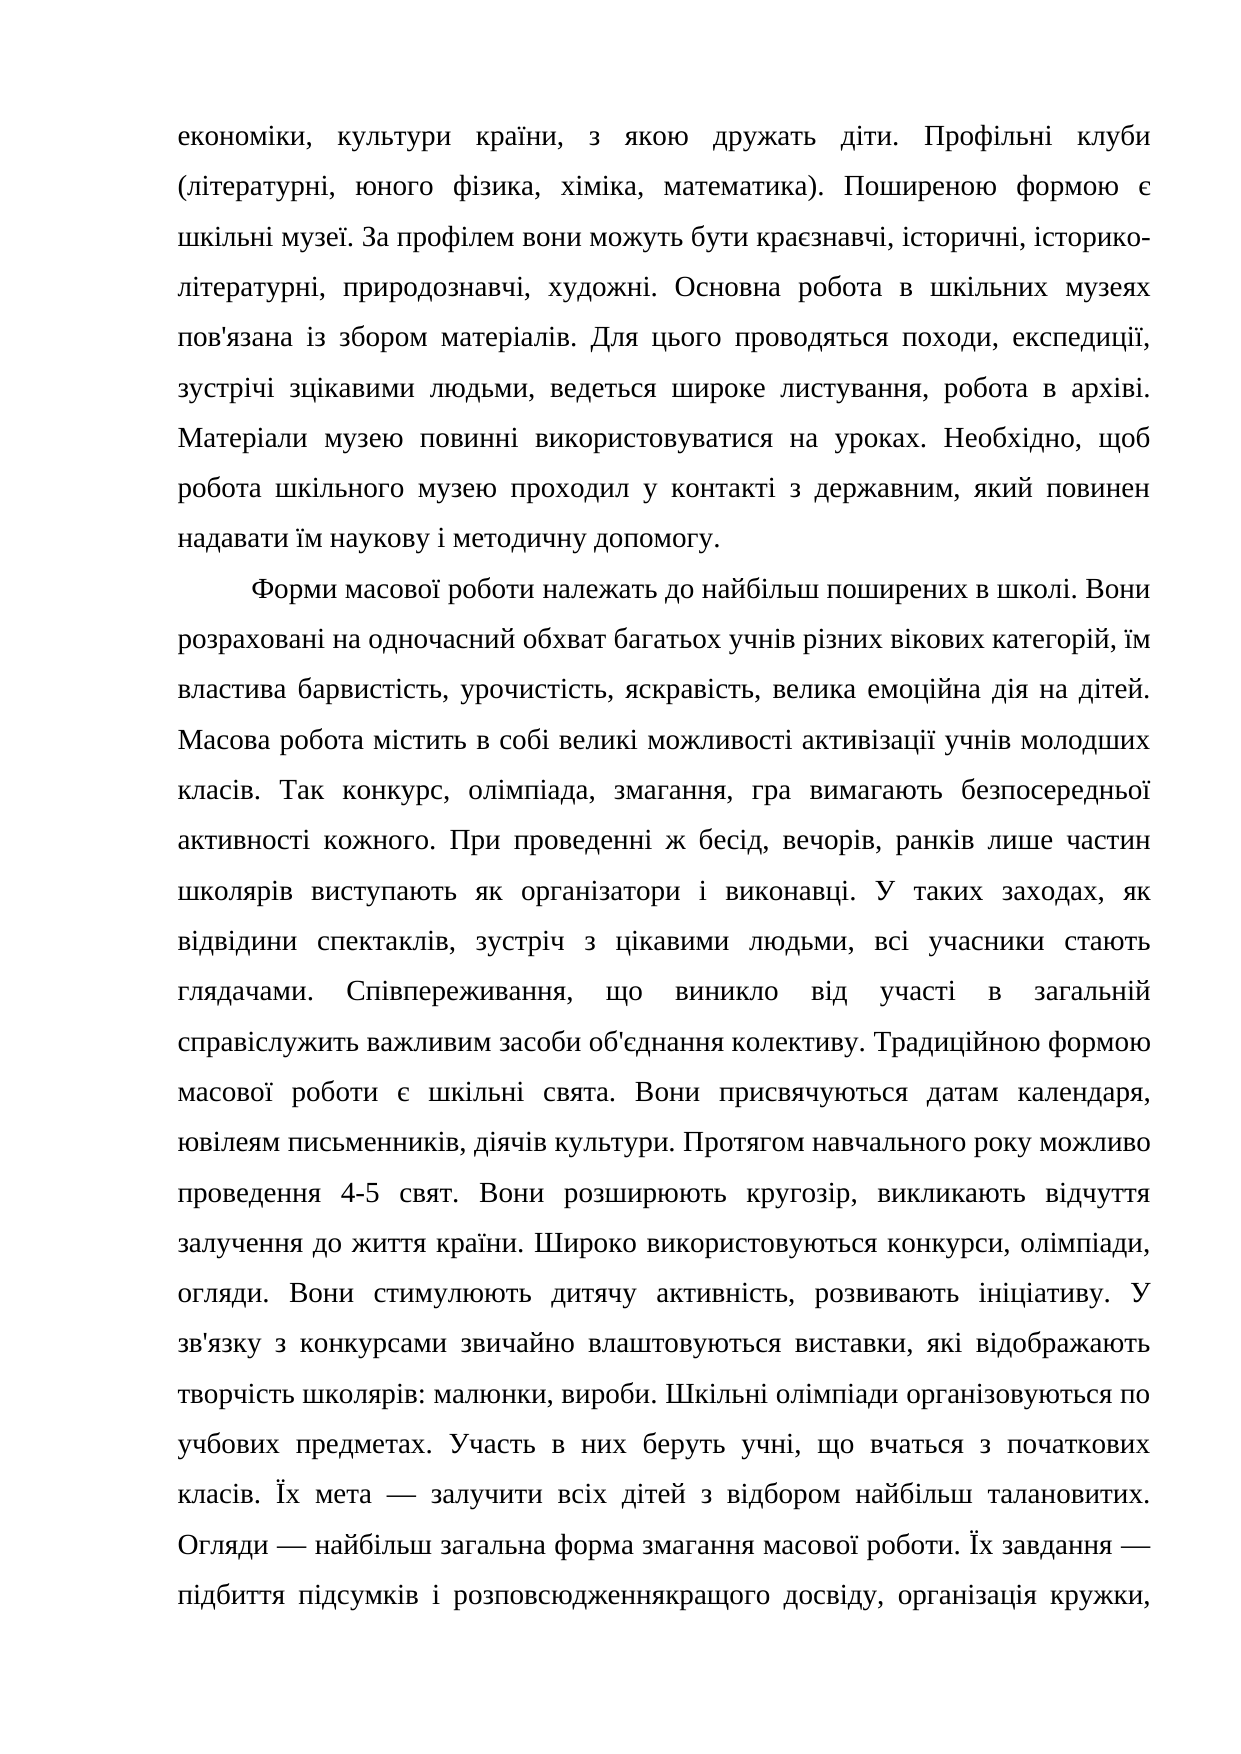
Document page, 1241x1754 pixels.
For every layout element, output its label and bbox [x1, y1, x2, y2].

text [177, 118, 1152, 554]
text [177, 571, 1152, 1611]
